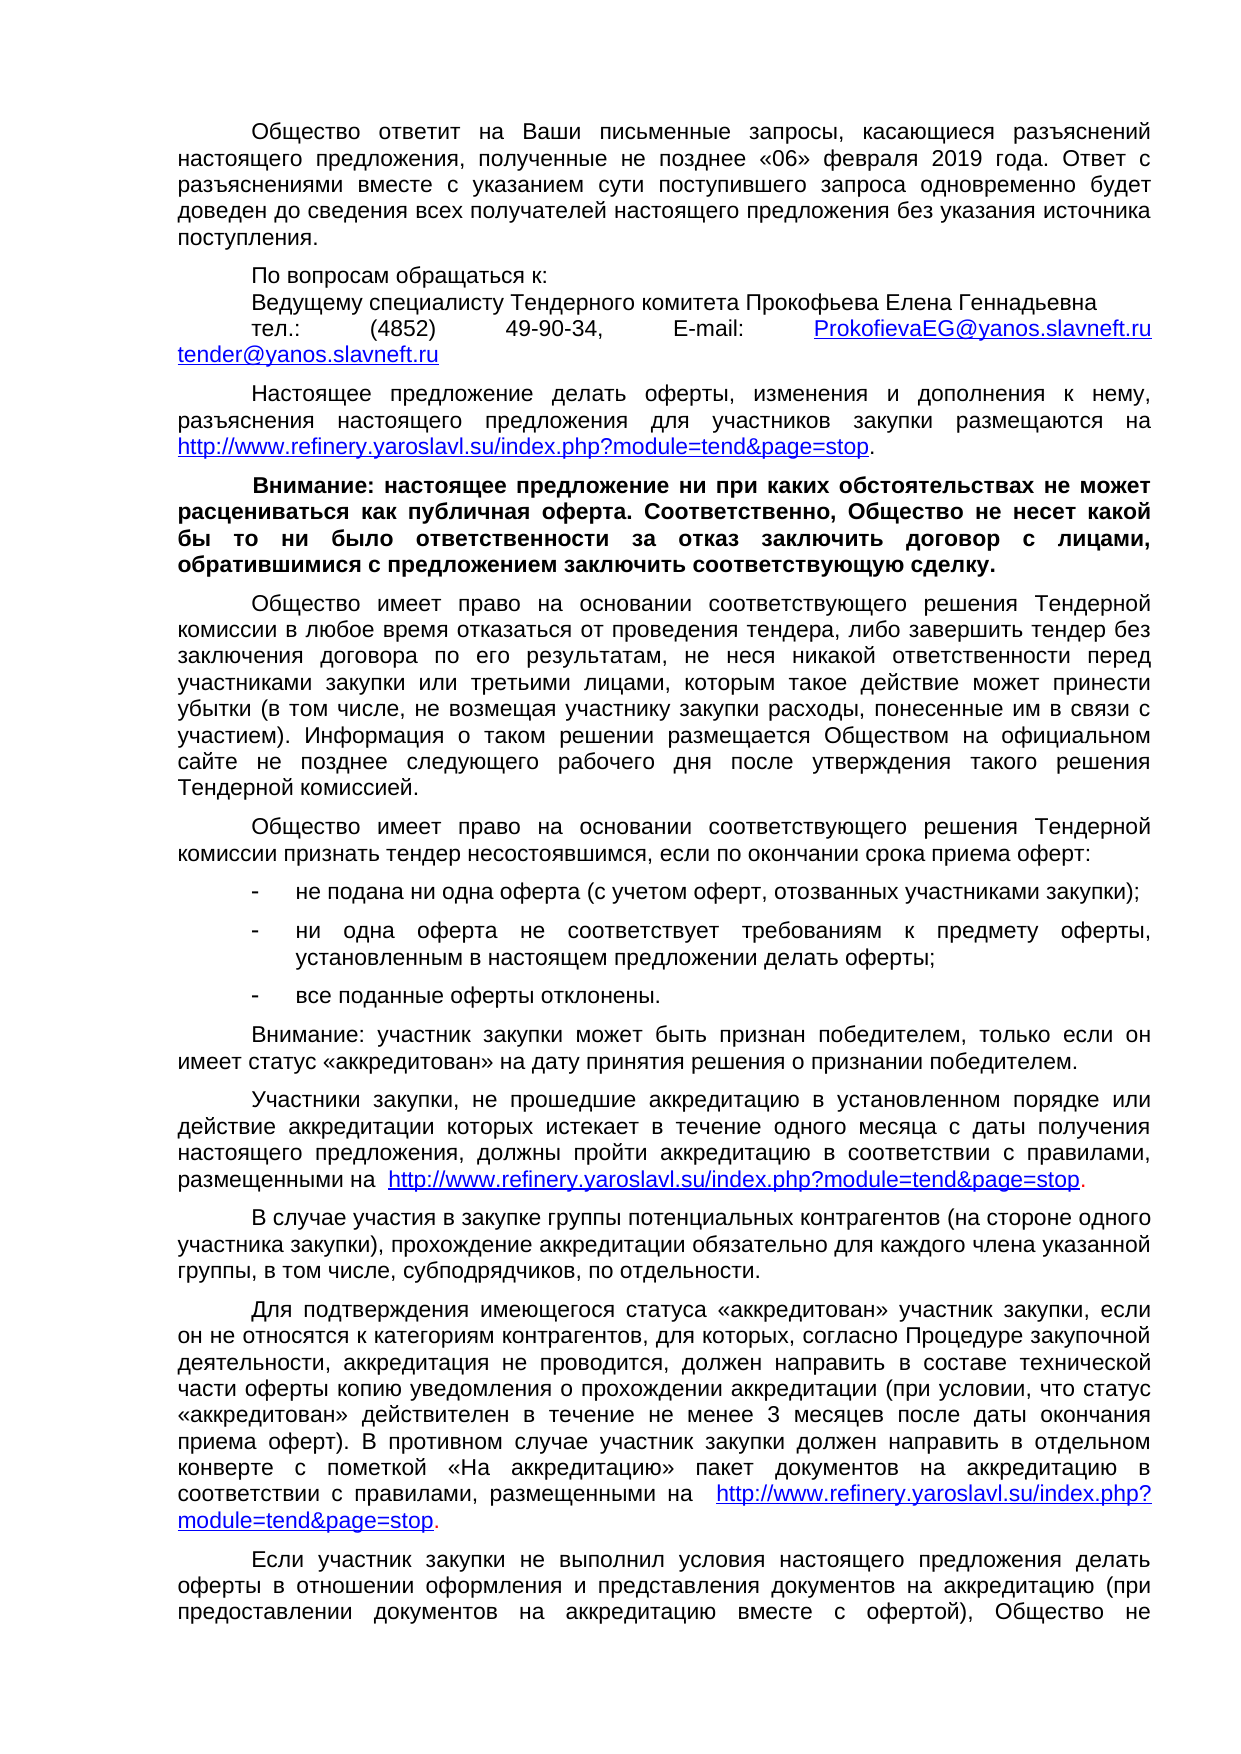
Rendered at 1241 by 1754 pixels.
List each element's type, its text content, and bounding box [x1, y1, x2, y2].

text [177, 1546, 1152, 1625]
text По вопросам обращаться к: [177, 262, 1152, 289]
text Настоящее предложение делать оферты, изменения и дополнения к нему, разъяснения настоящего предложения для участников закупки размещаются на http://www.refinery.yaroslavl.su/index.php?module=tend&page=stop. [177, 380, 1152, 459]
text Для подтверждения имеющегося статуса «аккредитован» участник закупки, если он не относятся к категориям контрагентов, для которых, согласно Процедуре закупочной деятельности, аккредитация не проводится, должен направить в составе технической части оферты копию уведомления о прохождении аккредитации (при условии, что статус «аккредитован» действителен в течение не менее 3 месяцев после даты окончания приема оферт). В противном случае участник закупки должен направить в отдельном конверте с пометкой «На аккредитацию» пакет документов на аккредитацию в соответствии с правилами, размещенными на http://www.refinery.yaroslavl.su/index.php?module=tend&page=stop. [177, 1296, 1152, 1533]
list ни одна оферта не соответствует требованиям к предмету оферты, установленным в настоящем предложении делать оферты; [251, 917, 1152, 970]
list все поданные оферты отклонены. [251, 982, 1152, 1009]
text Участники закупки, не прошедшие аккредитацию в установленном порядке или действие аккредитации которых истекает в течение одного месяца с даты получения настоящего предложения, должны пройти аккредитацию в соответствии с правилами, размещенными на http://www.refinery.yaroslavl.su/index.php?module=tend&page=stop. [177, 1086, 1152, 1192]
text Внимание: настоящее предложение ни при каких обстоятельствах не может расцениваться как публичная оферта. Соответственно, Общество не несет какой бы то ни было ответственности за отказ заключить договор с лицами, обратившимися с предложением заключить соответствующую сделку. [177, 472, 1152, 577]
text Внимание: участник закупки может быть признан победителем, только если он имеет статус «аккредитован» на дату принятия решения о признании победителем. [177, 1021, 1152, 1074]
list не подана ни одна оферта (с учетом оферт, отозванных участниками закупки); [251, 878, 1152, 905]
text В случае участия в закупке группы потенциальных контрагентов (на стороне одного участника закупки), прохождение аккредитации обязательно для каждого члена указанной группы, в том числе, субподрядчиков, по отдельности. [177, 1204, 1152, 1283]
text тел.: (4852) 49-90-34, E-mail: ProkofievaEG@yanos.slavneft.ru tender@yanos.slavneft.ru [177, 315, 1152, 368]
text Общество имеет право на основании соответствующего решения Тендерной комиссии признать тендер несостоявшимся, если по окончании срока приема оферт: [177, 813, 1152, 866]
text Общество имеет право на основании соответствующего решения Тендерной комиссии в любое время отказаться от проведения тендера, либо завершить тендер без заключения договора по его результатам, не неся никакой ответственности перед участниками закупки или третьими лицами, которым такое действие может принести убытки (в том числе, не возмещая участнику закупки расходы, понесенные им в связи с участием). Информация о таком решении размещается Обществом на официальном сайте не позднее следующего рабочего дня после утверждения такого решения Тендерной комиссией. [177, 590, 1152, 801]
text Ведущему специалисту Тендерного комитета Прокофьева Елена Геннадьевна [177, 289, 1152, 315]
text Общество ответит на Ваши письменные запросы, касающиеся разъяснений настоящего предложения, полученные не позднее «06» февраля 2019 года. Ответ с разъяснениями вместе с указанием сути поступившего запроса одновременно будет доведен до сведения всех получателей настоящего предложения без указания источника поступления. [177, 118, 1152, 250]
